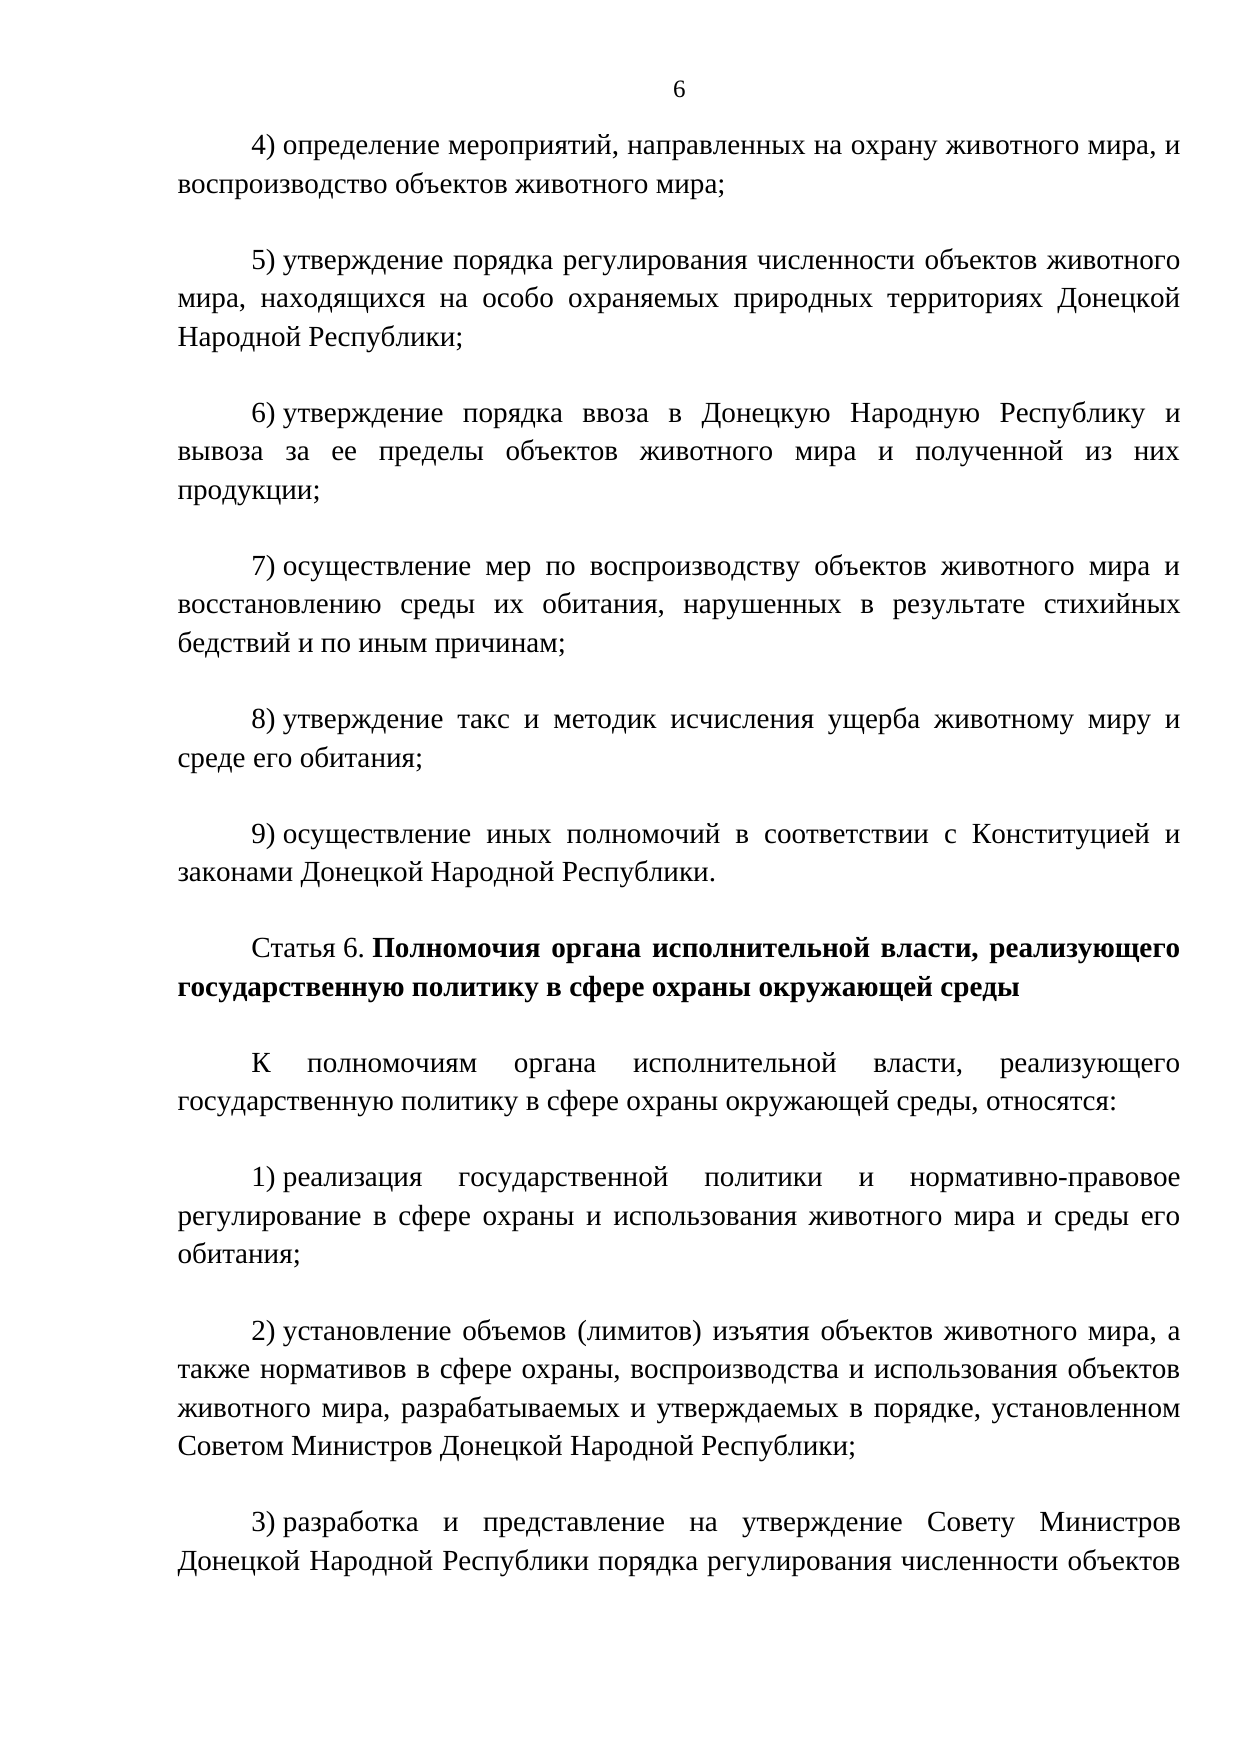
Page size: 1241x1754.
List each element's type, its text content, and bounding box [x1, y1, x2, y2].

text 2) установление объемов (лимитов) изъятия объектов животного мира, а также нормативов в сфере охраны, воспроизводства и использования объектов животного мира, разрабатываемых и утверждаемых в порядке, установленном Советом Министров Донецкой Народной Республики; [177, 1313, 1181, 1462]
text 1) реализация государственной политики и нормативно-правовое регулирование в сфере охраны и использования животного мира и среды его обитания; [177, 1159, 1181, 1270]
text 9) осуществление иных полномочий в соответствии с Конституцией и законами Донецкой Народной Республики. [177, 816, 1181, 888]
text Статья 6. Полномочия органа исполнительной власти, реализующего государственную политику в сфере охраны окружающей среды [177, 930, 1181, 1002]
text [177, 1504, 1181, 1576]
text 4) определение мероприятий, направленных на охрану животного мира, и воспроизводство объектов животного мира; [177, 127, 1181, 199]
text 8) утверждение такс и методик исчисления ущерба животному миру и среде его обитания; [177, 701, 1181, 773]
list К полномочиям органа исполнительной власти, реализующего государственную политику в сфере охраны окружающей среды, относятся: [177, 1045, 1181, 1117]
text 5) утверждение порядка регулирования численности объектов животного мира, находящихся на особо охраняемых природных территориях Донецкой Народной Республики; [177, 242, 1181, 352]
text 7) осуществление мер по воспроизводству объектов животного мира и восстановлению среды их обитания, нарушенных в результате стихийных бедствий и по иным причинам; [177, 548, 1181, 659]
text 6) утверждение порядка ввоза в Донецкую Народную Республику и вывоза за ее пределы объектов животного мира и полученной из них продукции; [177, 395, 1181, 506]
